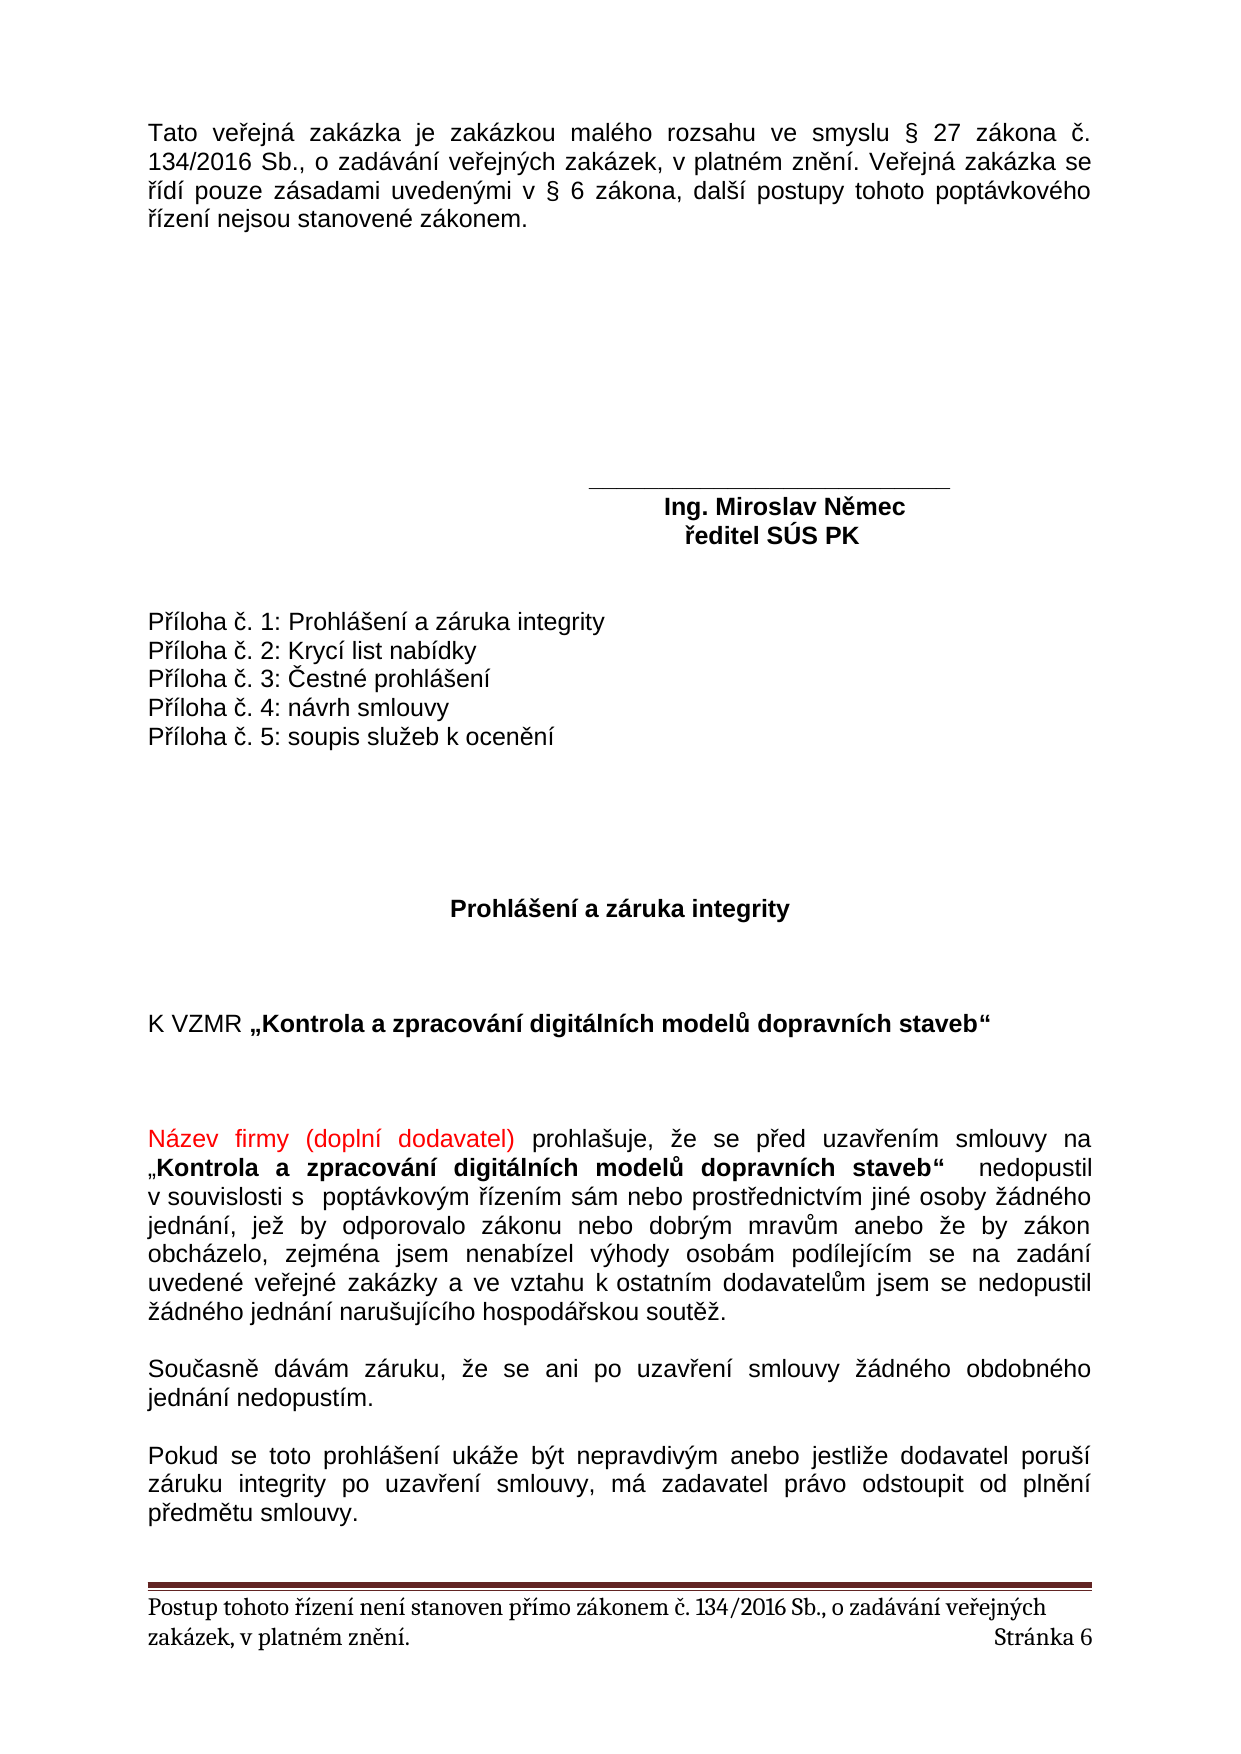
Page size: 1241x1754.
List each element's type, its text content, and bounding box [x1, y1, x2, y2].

text Příloha č. 1: Prohlášení a záruka integrity [148, 607, 1092, 636]
text Tato veřejná zakázka je zakázkou malého rozsahu ve smyslu § 27 zákona č. 134/2016 Sb., o zadávání veřejných zakázek, v platném znění. Veřejná zakázka se řídí pouze zásadami uvedenými v § 6 zákona, další postupy tohoto poptávkového řízení nejsou stanovené zákonem. [148, 118, 1092, 233]
text Příloha č. 5: soupis služeb k ocenění [148, 722, 1092, 751]
text K VZMR „Kontrola a zpracování digitálních modelů dopravních staveb“ [148, 1009, 1092, 1038]
text ředitel SÚS PK [148, 521, 1092, 549]
text Prohlášení a záruka integrity [148, 894, 1092, 923]
text Příloha č. 4: návrh smlouvy [148, 693, 1092, 722]
text Současně dávám záruku, že se ani po uzavření smlouvy žádného obdobného jednání nedopustím. [148, 1354, 1092, 1412]
text Příloha č. 3: Čestné prohlášení [148, 664, 1092, 693]
text __________________________ [148, 463, 1092, 492]
text Název firmy (doplní dodavatel) prohlašuje, že se před uzavřením smlouvy na „Kontrola a zpracování digitálních modelů dopravních staveb“ nedopustil v souvislosti s poptávkovým řízením sám nebo prostřednictvím jiné osoby žádného jednání, jež by odporovalo zákonu nebo dobrým mravům anebo že by zákon obcházelo, zejména jsem nenabízel výhody osobám podílejícím se na zadání uvedené veřejné zakázky a ve vztahu k ostatním dodavatelům jsem se nedopustil žádného jednání narušujícího hospodářskou soutěž. [148, 1124, 1092, 1326]
text Pokud se toto prohlášení ukáže být nepravdivým anebo jestliže dodavatel poruší záruku integrity po uzavření smlouvy, má zadavatel právo odstoupit od plnění předmětu smlouvy. [148, 1441, 1092, 1527]
text Příloha č. 2: Krycí list nabídky [148, 636, 1092, 664]
text Ing. Miroslav Němec [148, 492, 1092, 521]
